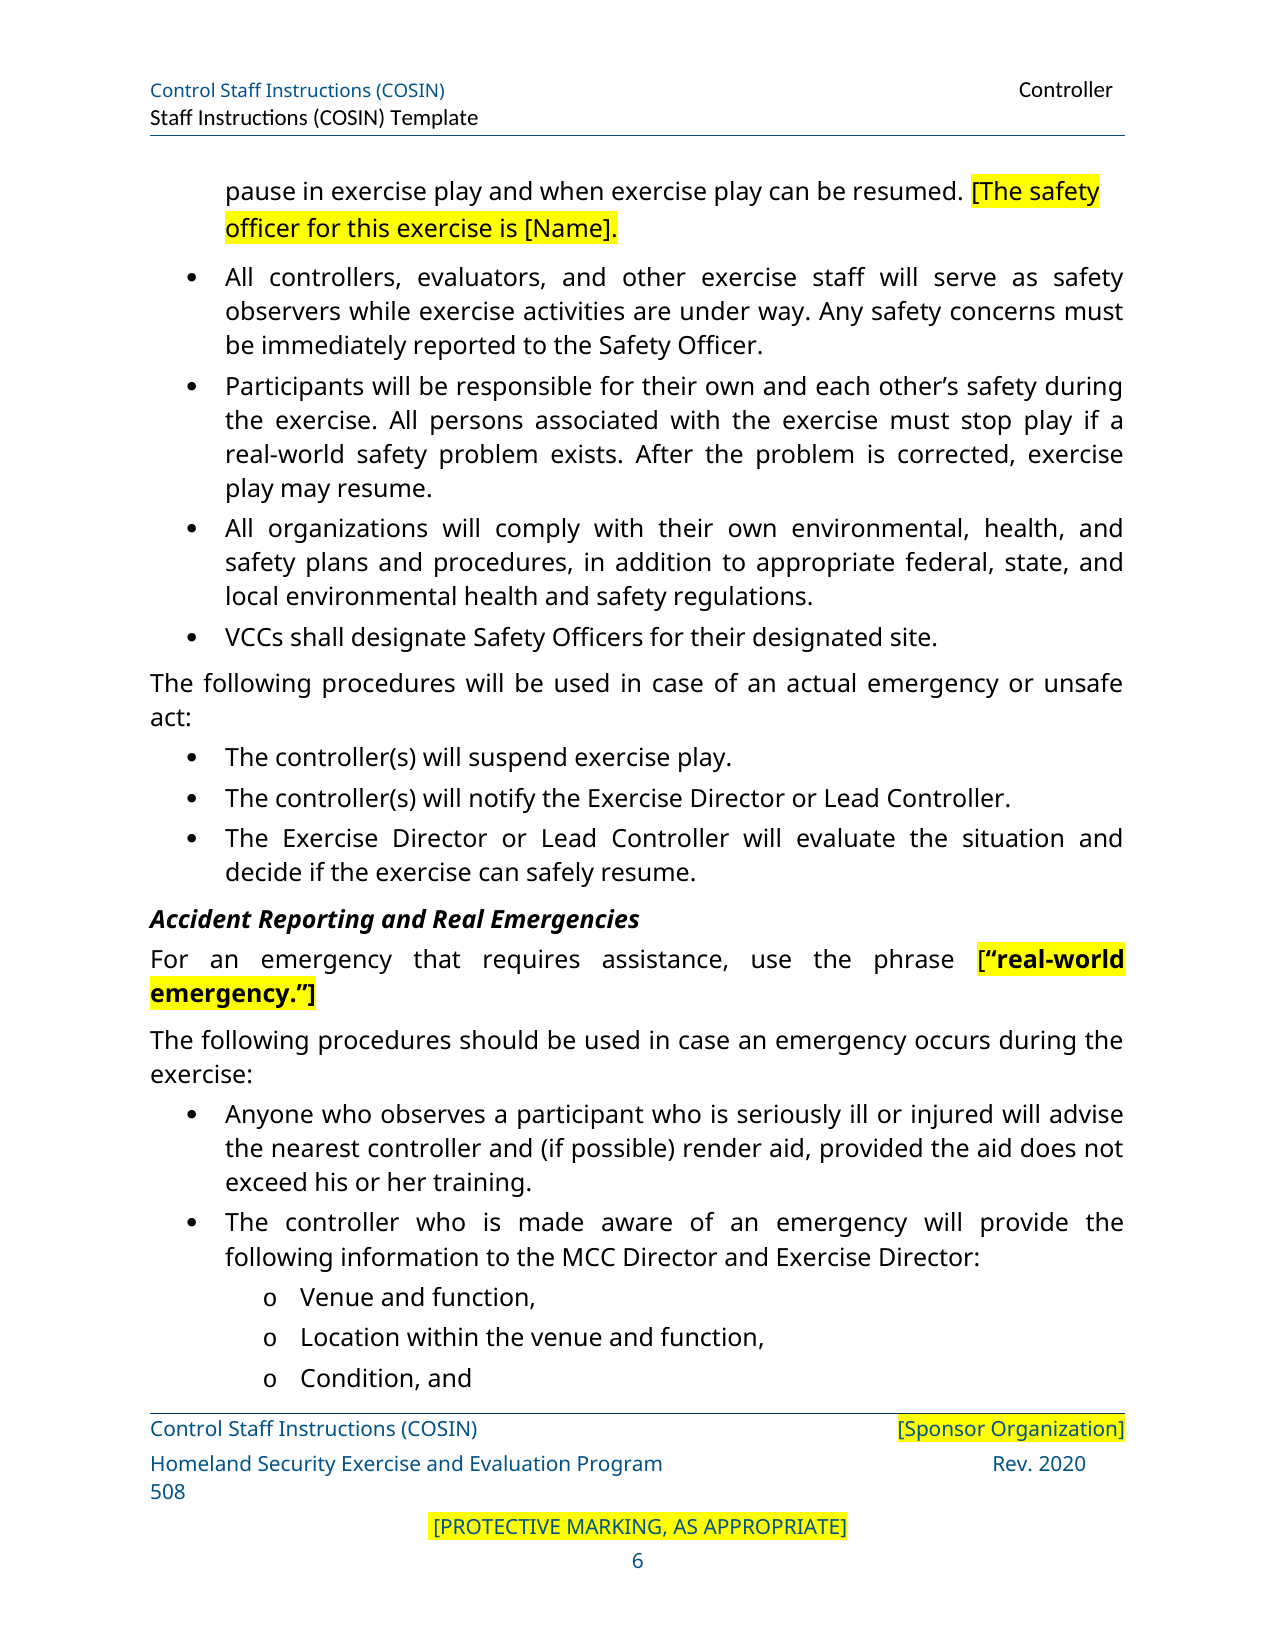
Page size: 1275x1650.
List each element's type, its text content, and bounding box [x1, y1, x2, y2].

list All organizations will comply with their own environmental, health, and safety plans and procedures, in addition to appropriate federal, state, and local environmental health and safety regulations. [187, 511, 1125, 613]
list The controller(s) will notify the Exercise Director or Lead Controller. [187, 780, 1125, 814]
list All controllers, evaluators, and other exercise staff will serve as safety observers while exercise activities are under way. Any safety concerns must be immediately reported to the Safety Officer. [187, 260, 1125, 362]
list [187, 174, 1125, 244]
list The Exercise Director or Lead Controller will evaluate the situation and decide if the exercise can safely resume. [187, 821, 1125, 889]
text The following procedures should be used in case an emergency occurs during the exercise: [150, 1022, 1125, 1090]
list Venue and function, [262, 1279, 1125, 1314]
list Anyone who observes a participant who is seriously ill or injured will advise the nearest controller and (if possible) render aid, provided the aid does not exceed his or her training. [187, 1097, 1125, 1199]
list The controller(s) will suspend exercise play. [187, 740, 1125, 774]
list Participants will be responsible for their own and each other’s safety during the exercise. All persons associated with the exercise must stop play if a real-world safety problem exists. After the problem is corrected, exercise play may resume. [187, 368, 1125, 504]
list The controller who is made aware of an emergency will provide the following information to the MCC Director and Exercise Director: [187, 1205, 1125, 1273]
text The following procedures will be used in case of an actual emergency or unsafe act: [150, 666, 1125, 734]
text For an emergency that requires assistance, use the phrase [“real-world emergency.”] [150, 942, 1125, 1010]
list VCCs shall designate Safety Officers for their designated site. [187, 619, 1125, 653]
list Condition, and [262, 1361, 1125, 1395]
subtitle Accident Reporting and Real Emergencies [150, 901, 1125, 935]
list Location within the venue and function, [262, 1320, 1125, 1354]
